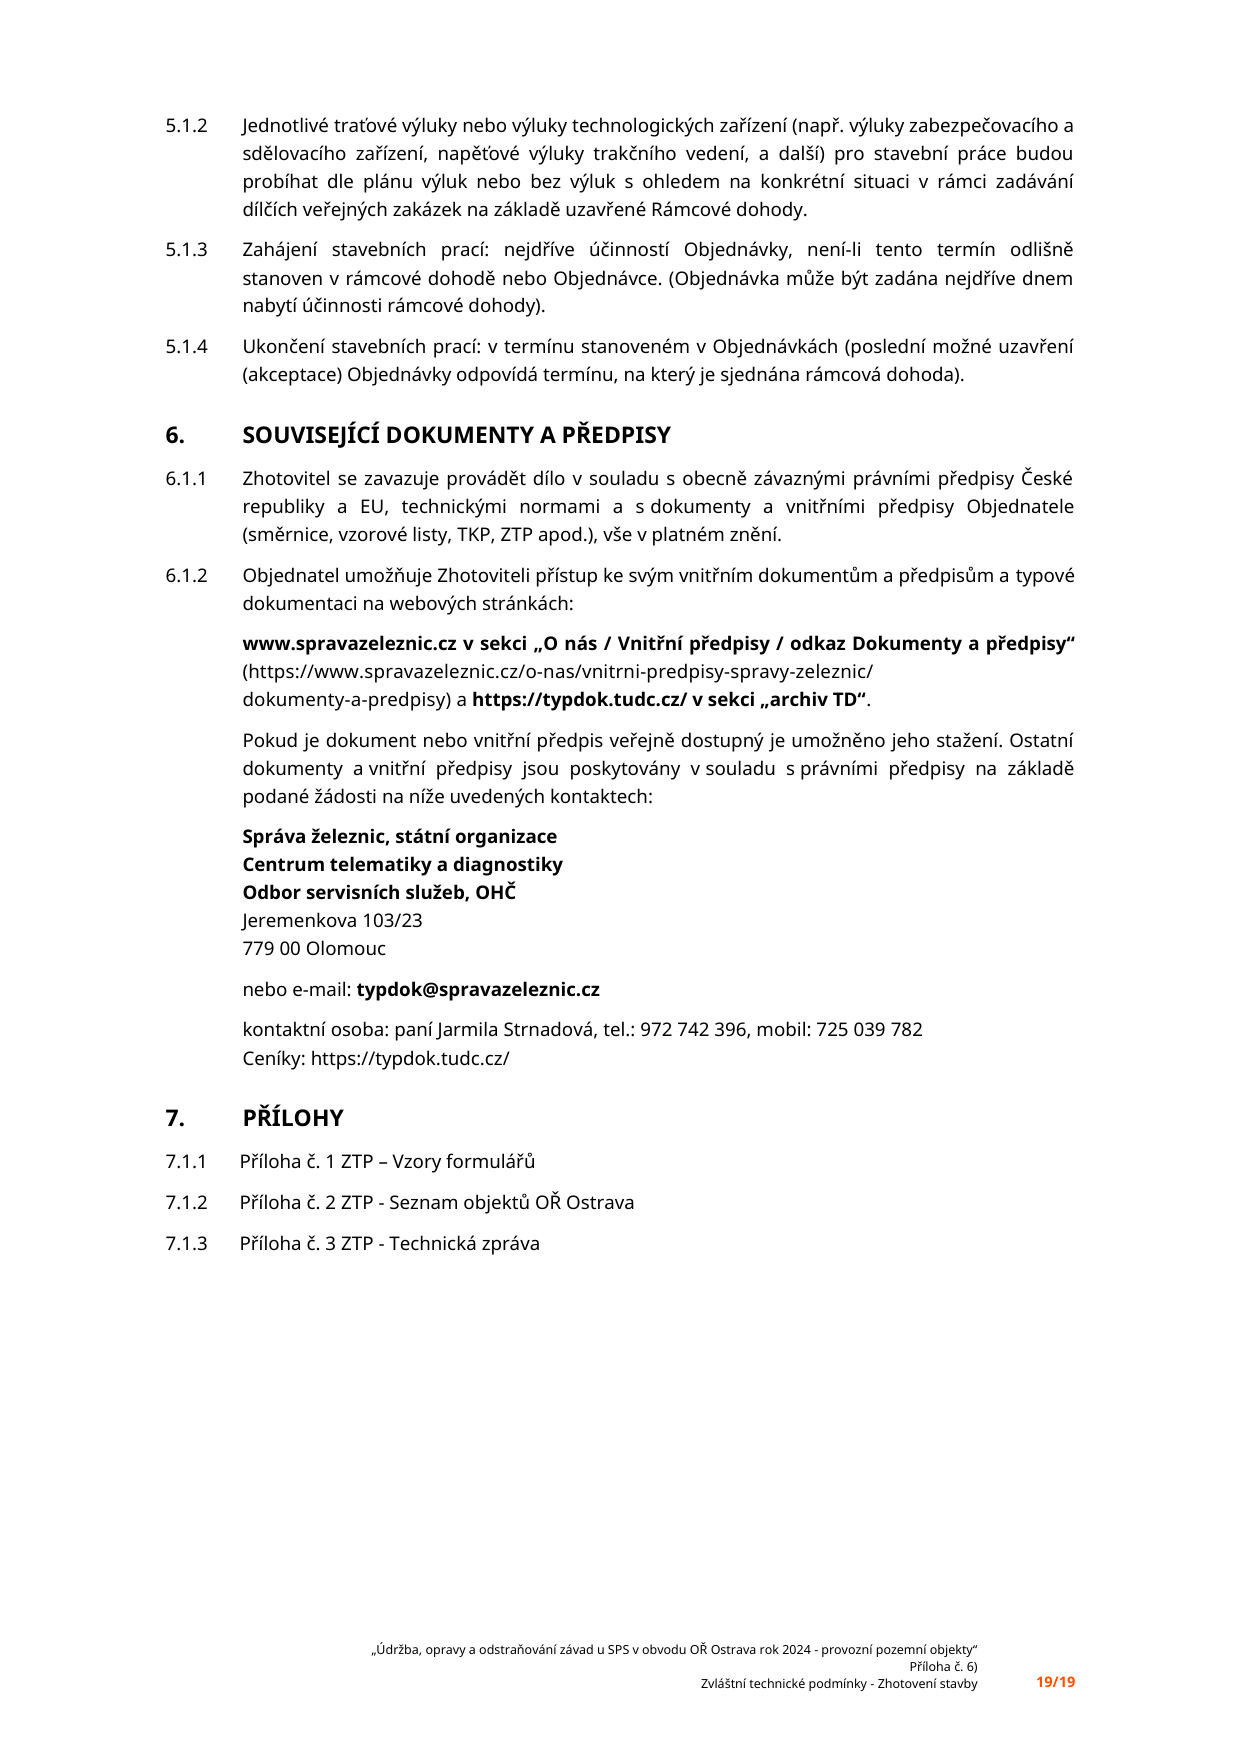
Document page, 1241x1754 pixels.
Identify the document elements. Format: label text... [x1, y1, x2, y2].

text Jeremenkova 103/23 [242, 908, 1075, 933]
text Ukončení stavebních prací: v termínu stanoveném v Objednávkách (poslední možné uzavření (akceptace) Objednávky odpovídá termínu, na který je sjednána rámcová dohoda). [165, 333, 1075, 387]
text www.spravazeleznic.cz v sekci „O nás / Vnitřní předpisy / odkaz Dokumenty a předpisy“ (https://www.spravazeleznic.cz/o-nas/vnitrni-predpisy-spravy-zeleznic/ dokumenty-a-predpisy) a https://typdok.tudc.cz/ v sekci „archiv TD“. [242, 631, 1075, 712]
text PŘÍLOHY [165, 1102, 1075, 1133]
text nebo e-mail: typdok@spravazeleznic.cz [242, 976, 1075, 1002]
text Odbor servisních služeb, OHČ [242, 880, 1075, 905]
text Správa železnic, státní organizace [242, 824, 1075, 849]
text Ceníky: https://typdok.tudc.cz/ [242, 1045, 1075, 1070]
text SOUVISEJÍCÍ DOKUMENTY A PŘEDPISY [165, 418, 1075, 450]
text Příloha č. 1 ZTP – Vzory formulářů [165, 1149, 1075, 1174]
text Centrum telematiky a diagnostiky [242, 852, 1075, 877]
text 779 00 Olomouc [242, 936, 1075, 961]
text Příloha č. 3 ZTP - Technická zpráva [165, 1230, 1075, 1255]
text Zahájení stavebních prací: nejdříve účinností Objednávky, není-li tento termín odlišně stanoven v rámcové dohodě nebo Objednávce. (Objednávka může být zadána nejdříve dnem nabytí účinnosti rámcové dohody). [165, 237, 1075, 318]
text Objednatel umožňuje Zhotoviteli přístup ke svým vnitřním dokumentům a předpisům a typové dokumentaci na webových stránkách: [165, 562, 1075, 616]
text kontaktní osoba: paní Jarmila Strnadová, tel.: 972 742 396, mobil: 725 039 782 [242, 1017, 1075, 1042]
text Jednotlivé traťové výluky nebo výluky technologických zařízení (např. výluky zabezpečovacího a sdělovacího zařízení, napěťové výluky trakčního vedení, a další) pro stavební práce budou probíhat dle plánu výluk nebo bez výluk s ohledem na konkrétní situaci v rámci zadávání dílčích veřejných zakázek na základě uzavřené Rámcové dohody. [165, 112, 1075, 222]
text Zhotovitel se zavazuje provádět dílo v souladu s obecně závaznými právními předpisy České republiky a EU, technickými normami a s dokumenty a vnitřními předpisy Objednatele (směrnice, vzorové listy, TKP, ZTP apod.), vše v platném znění. [165, 465, 1075, 547]
text Příloha č. 2 ZTP - Seznam objektů OŘ Ostrava [165, 1189, 1075, 1215]
text Pokud je dokument nebo vnitřní předpis veřejně dostupný je umožněno jeho stažení. Ostatní dokumenty a vnitřní předpisy jsou poskytovány v souladu s právními předpisy na základě podané žádosti na níže uvedených kontaktech: [242, 727, 1075, 809]
